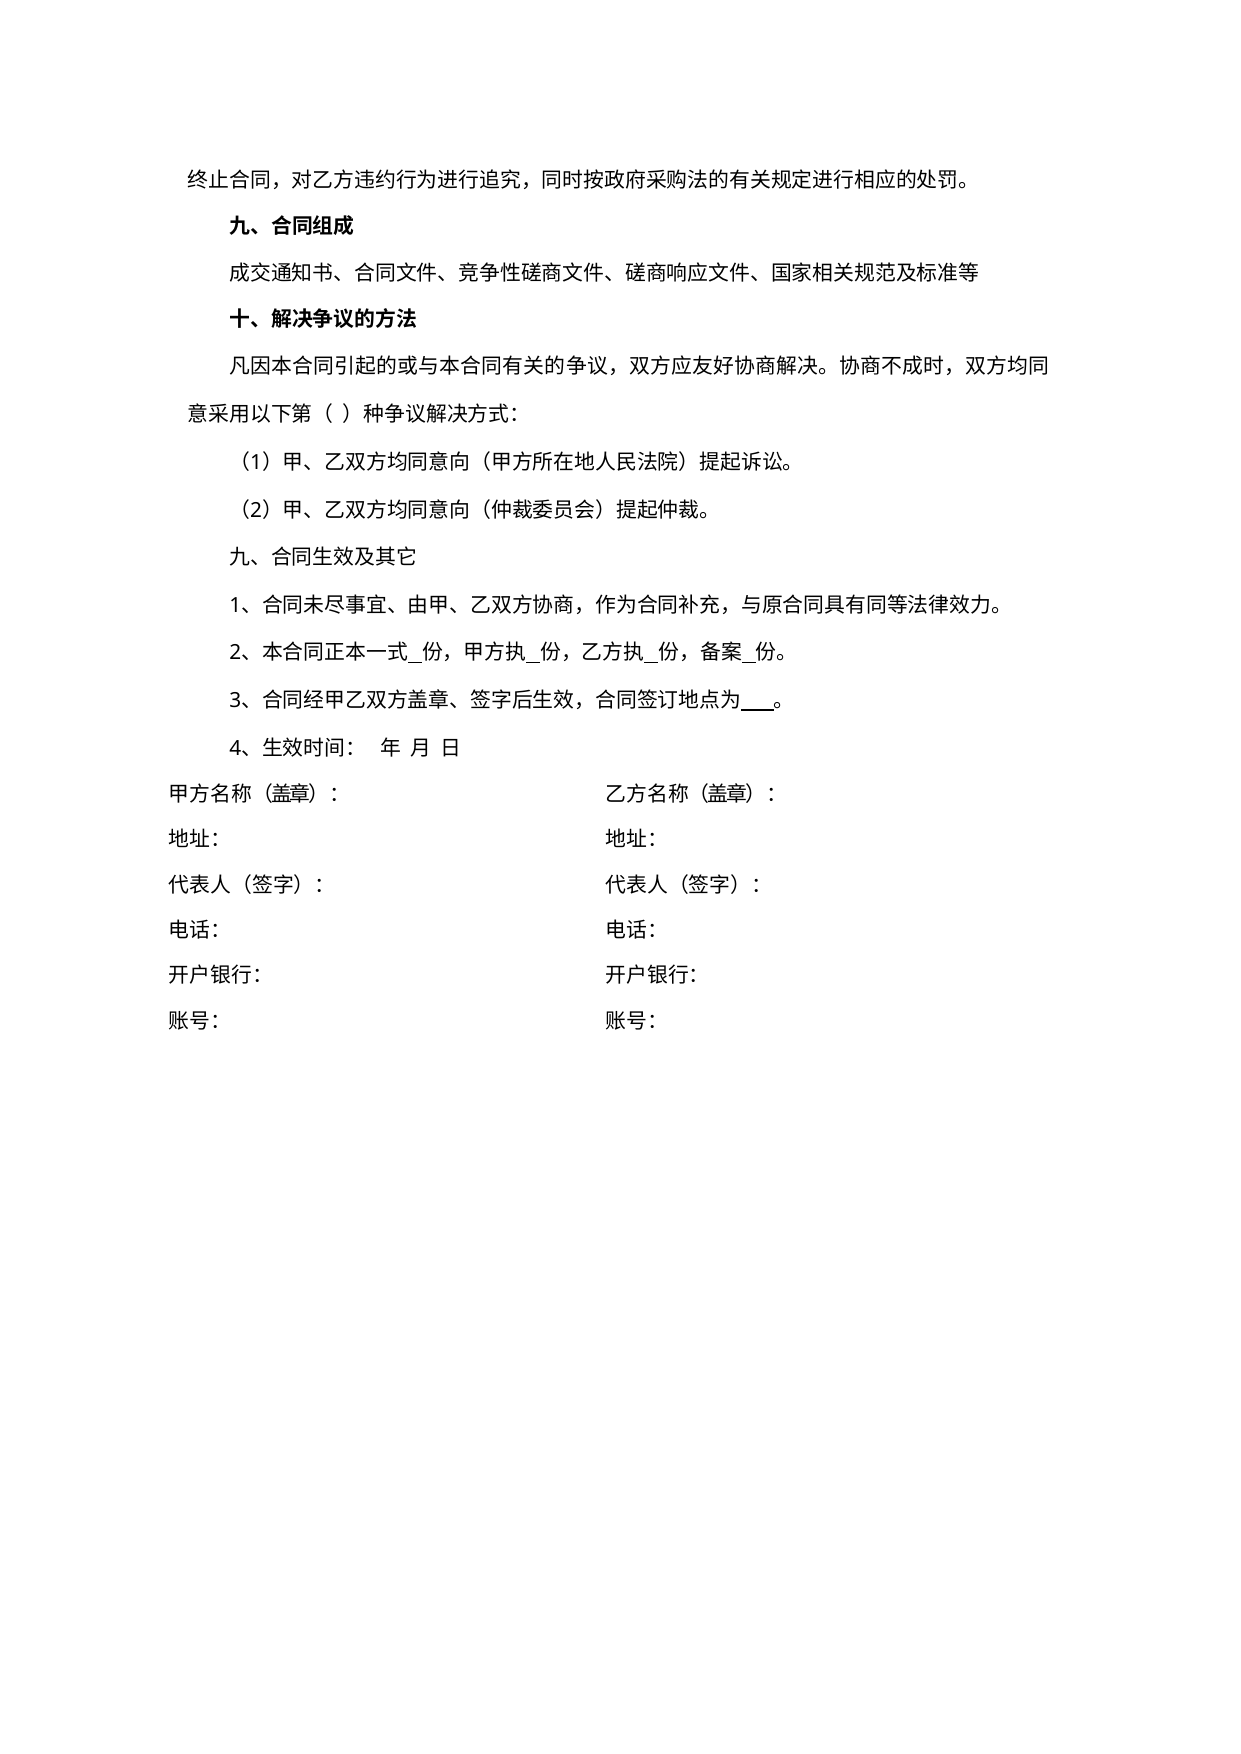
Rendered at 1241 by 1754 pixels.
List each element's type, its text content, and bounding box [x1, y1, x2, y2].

text （2）甲、乙双方均同意向（仲裁委员会）提起仲裁。 [187, 492, 1053, 524]
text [187, 162, 1053, 194]
text 凡因本合同引起的或与本合同有关的争议，双方应友好协商解决。协商不成时，双方均同意采用以下第（ ）种争议解决方式： [187, 348, 1053, 429]
text 九、合同生效及其它 [187, 539, 1053, 572]
text 十、解决争议的方法 [187, 302, 1053, 333]
text 2、本合同正本一式 份，甲方执 份，乙方执 份，备案 份。 [187, 634, 1053, 667]
text 4、生效时间： 年 月 日 [187, 730, 1053, 762]
text （1）甲、乙双方均同意向（甲方所在地人民法院）提起诉讼。 [187, 444, 1053, 477]
table_header 甲方名称（盖章）： 地址： 代表人（签字）： 电话： 开户银行： 账号： [158, 778, 594, 1075]
text 3、合同经甲乙双方盖章、签字后生效，合同签订地点为 。 [187, 682, 1053, 715]
table_header 乙方名称（盖章）： 地址： 代表人（签字）： 电话： 开户银行： 账号： [594, 778, 1083, 1075]
text 九、合同组成 [187, 209, 1053, 240]
text 成交通知书、合同文件、竞争性磋商文件、磋商响应文件、国家相关规范及标准等 [187, 255, 1053, 287]
text 1、合同未尽事宜、由甲、乙双方协商，作为合同补充，与原合同具有同等法律效力。 [187, 587, 1053, 619]
